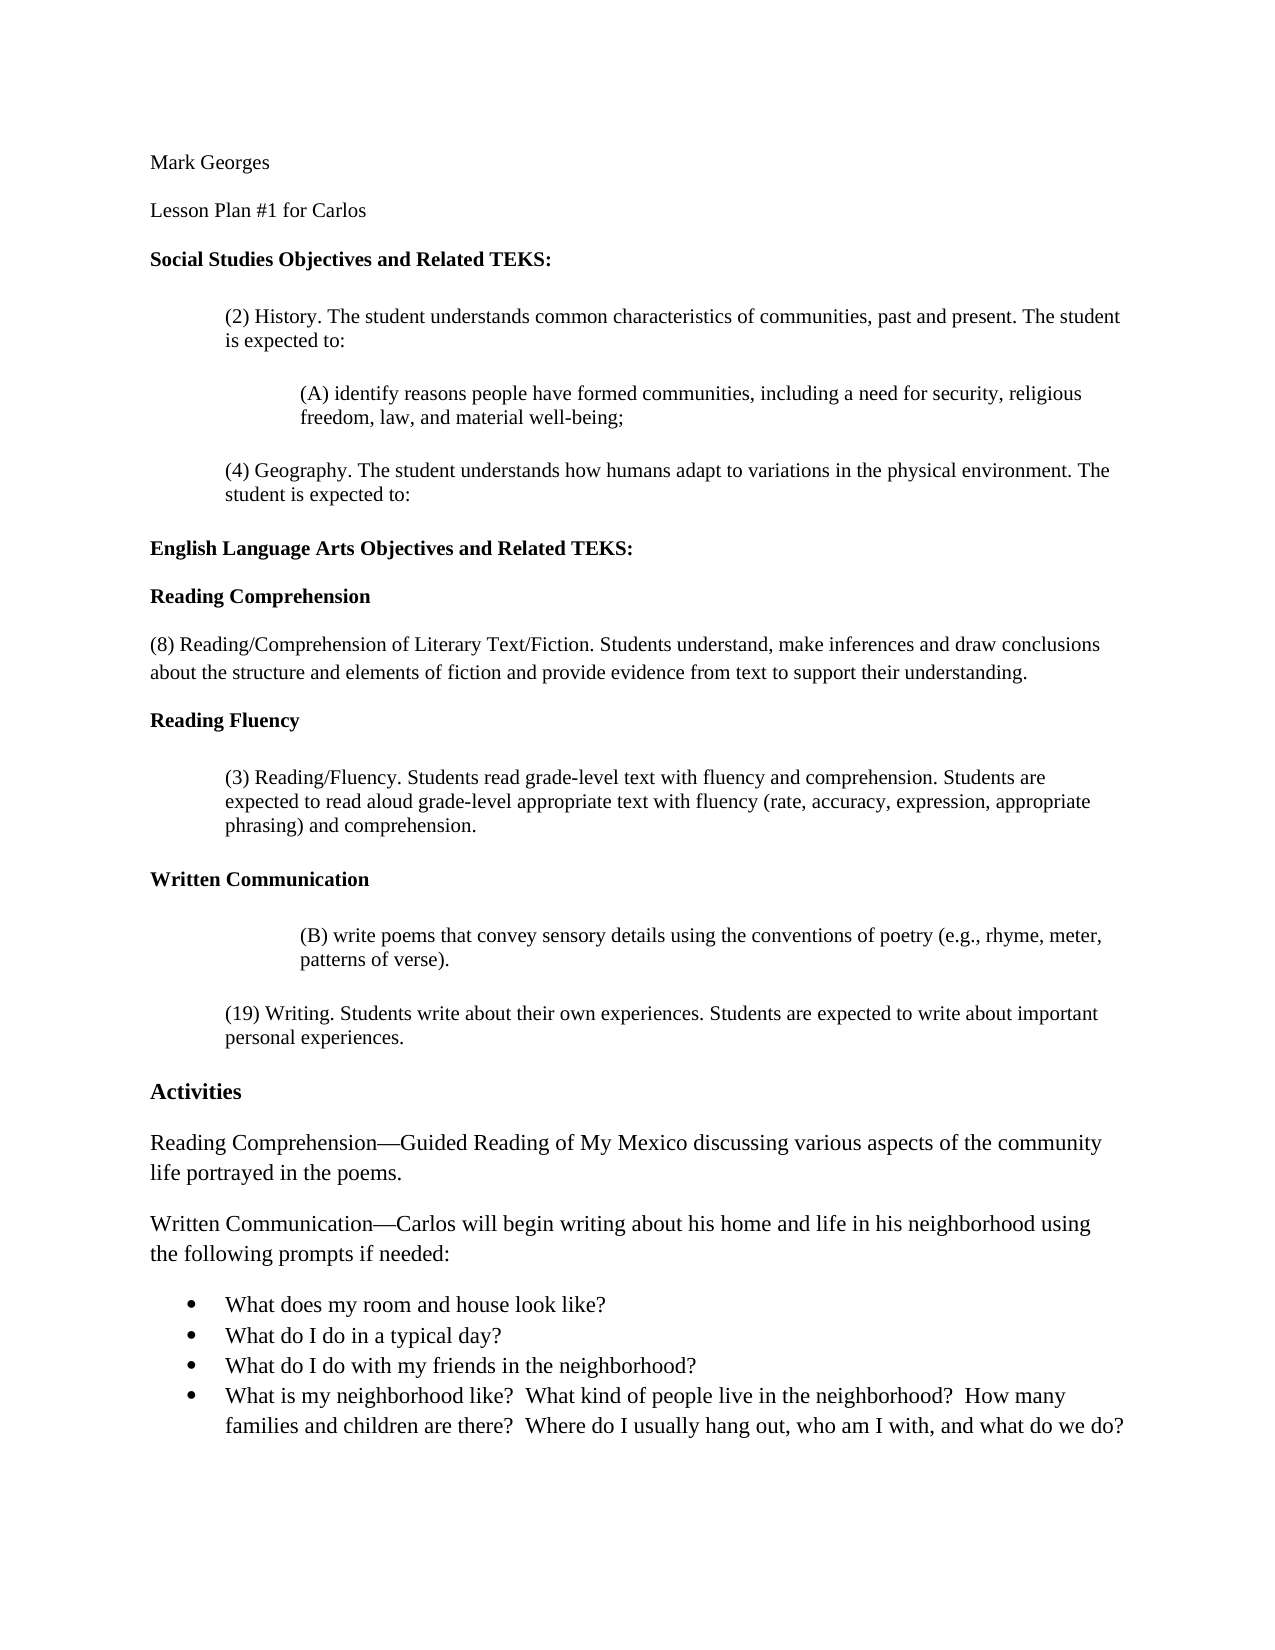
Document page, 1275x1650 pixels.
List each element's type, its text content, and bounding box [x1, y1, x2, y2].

text Written Communication [150, 867, 1125, 891]
text Written Communication—Carlos will begin writing about his home and life in his neighborhood using the following prompts if needed: [150, 1210, 1125, 1267]
text (19) Writing. Students write about their own experiences. Students are expected to write about important personal experiences. [225, 1001, 1125, 1049]
text Lesson Plan #1 for Carlos [150, 198, 1125, 222]
text Activities [150, 1078, 1125, 1104]
text (8) Reading/Comprehension of Literary Text/Fiction. Students understand, make inferences and draw conclusions about the structure and elements of fiction and provide evidence from text to support their understanding. [150, 632, 1125, 684]
text (2) History. The student understands common characteristics of communities, past and present. The student is expected to: [225, 304, 1125, 352]
list What is my neighborhood like? What kind of people live in the neighborhood? How many families and children are there? Where do I usually hang out, who am I with, and what do we do? [187, 1382, 1125, 1439]
list What do I do in a typical day? [187, 1322, 1125, 1348]
list What do I do with my friends in the neighborhood? [187, 1352, 1125, 1378]
text Social Studies Objectives and Related TEKS: [150, 247, 1125, 271]
list What does my room and house look like? [187, 1291, 1125, 1318]
text Reading Fluency [150, 708, 1125, 732]
text English Language Arts Objectives and Related TEKS: [150, 536, 1125, 559]
text Reading Comprehension [150, 584, 1125, 608]
text Mark Georges [150, 150, 1125, 174]
text (A) identify reasons people have formed communities, including a need for security, religious freedom, law, and material well-being; [300, 381, 1125, 429]
text (B) write poems that convey sensory details using the conventions of poetry (e.g., rhyme, meter, patterns of verse). [300, 923, 1125, 971]
text (3) Reading/Fluency. Students read grade-level text with fluency and comprehension. Students are expected to read aloud grade-level appropriate text with fluency (rate, accuracy, expression, appropriate phrasing) and comprehension. [225, 765, 1125, 837]
text (4) Geography. The student understands how humans adapt to variations in the physical environment. The student is expected to: [225, 458, 1125, 506]
text Reading Comprehension—Guided Reading of My Mexico discussing various aspects of the community life portrayed in the poems. [150, 1129, 1125, 1186]
